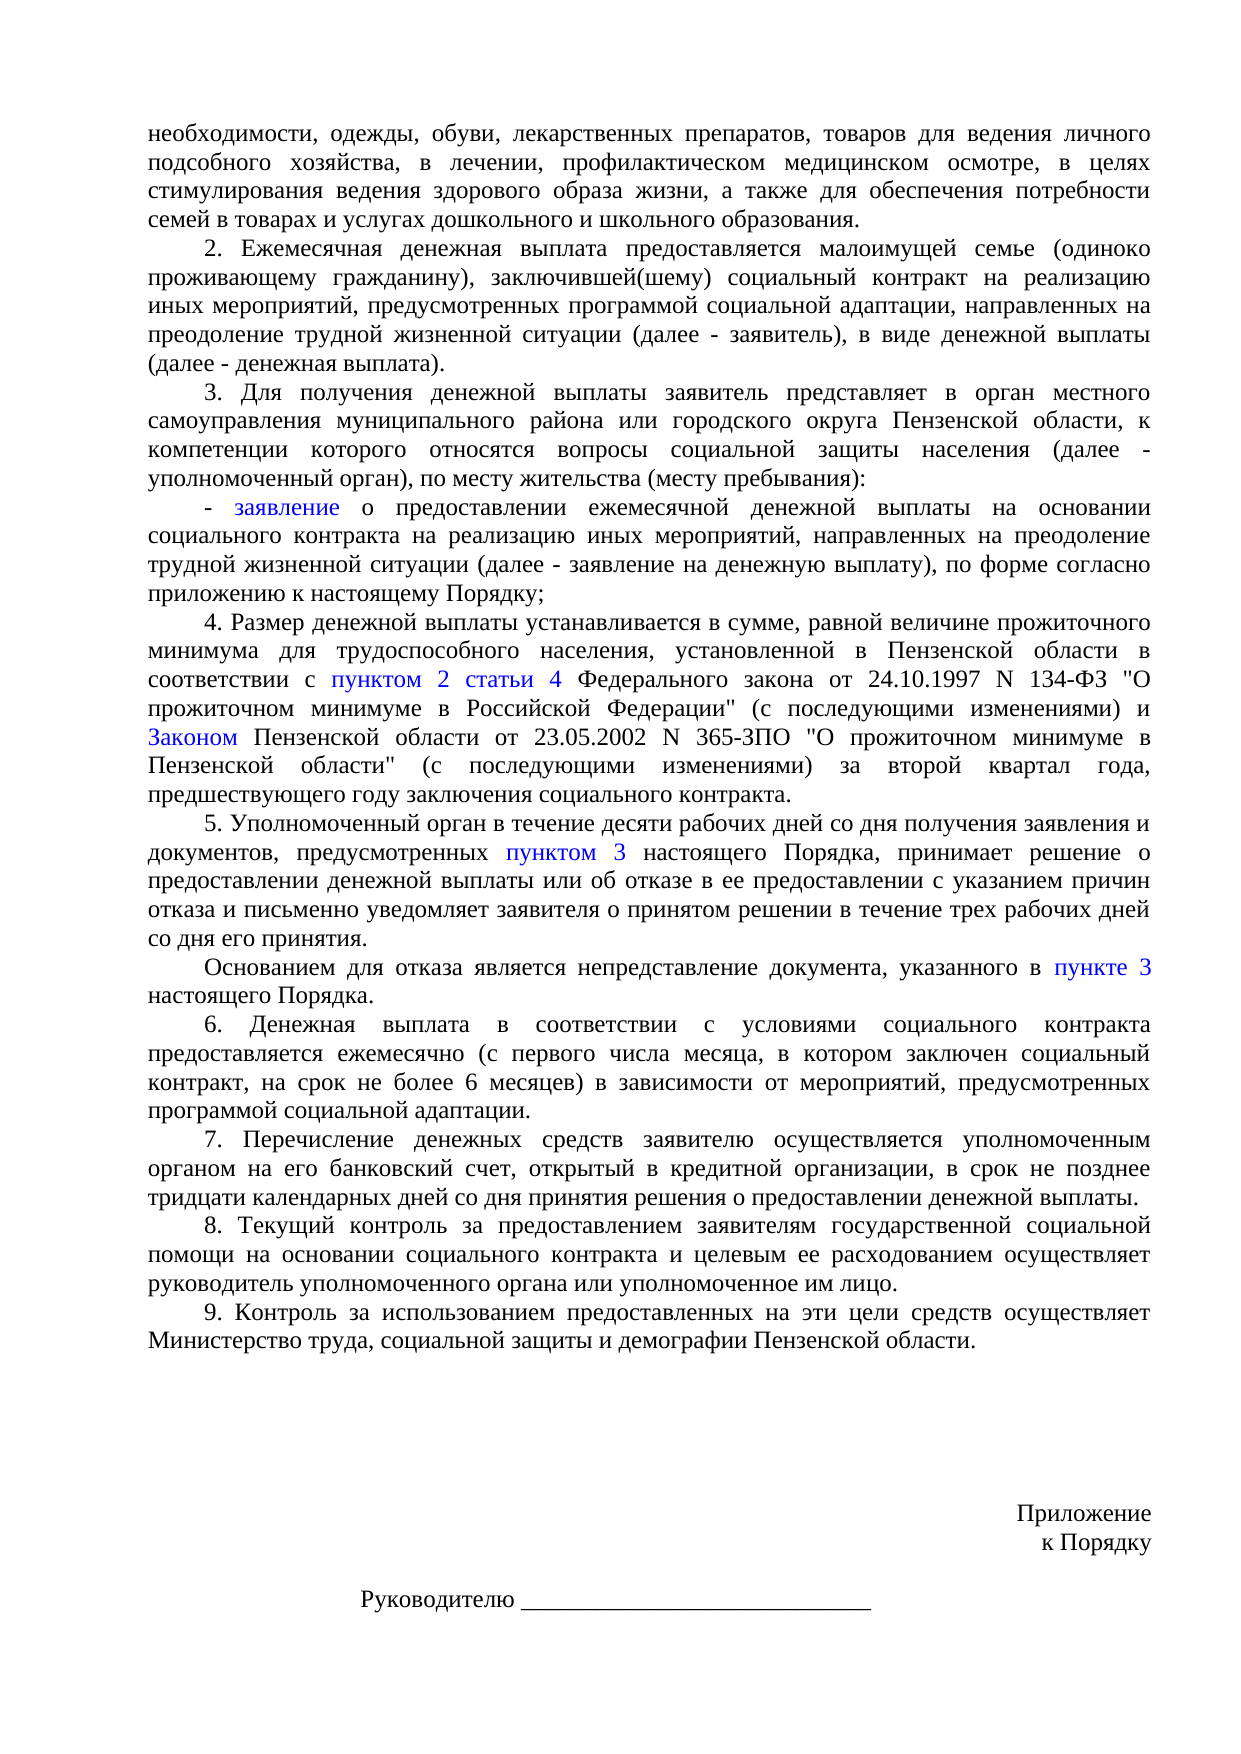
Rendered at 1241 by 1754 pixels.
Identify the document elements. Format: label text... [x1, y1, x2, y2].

text Приложение [148, 1498, 1152, 1527]
text Руководителю ____________________________ [148, 1584, 1152, 1613]
text 7. Перечисление денежных средств заявителю осуществляется уполномоченным органом на его банковский счет, открытый в кредитной организации, в срок не позднее тридцати календарных дней со дня принятия решения о предоставлении денежной выплаты. [148, 1124, 1152, 1211]
text 6. Денежная выплата в соответствии с условиями социального контракта предоставляется ежемесячно (с первого числа месяца, в котором заключен социальный контракт, на срок не более 6 месяцев) в зависимости от мероприятий, предусмотренных программой социальной адаптации. [148, 1009, 1152, 1124]
text 3. Для получения денежной выплаты заявитель представляет в орган местного самоуправления муниципального района или городского округа Пензенской области, к компетенции которого относятся вопросы социальной защиты населения (далее - уполномоченный орган), по месту жительства (месту пребывания): [148, 377, 1152, 492]
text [148, 118, 1152, 233]
text к Порядку [148, 1527, 1152, 1556]
text Основанием для отказа является непредставление документа, указанного в пункте 3 настоящего Порядка. [148, 952, 1152, 1009]
text 9. Контроль за использованием предоставленных на эти цели средств осуществляет Министерство труда, социальной защиты и демографии Пензенской области. [148, 1297, 1152, 1354]
text 5. Уполномоченный орган в течение десяти рабочих дней со дня получения заявления и документов, предусмотренных пунктом 3 настоящего Порядка, принимает решение о предоставлении денежной выплаты или об отказе в ее предоставлении с указанием причин отказа и письменно уведомляет заявителя о принятом решении в течение трех рабочих дней со дня его принятия. [148, 808, 1152, 952]
text - заявление о предоставлении ежемесячной денежной выплаты на основании социального контракта на реализацию иных мероприятий, направленных на преодоление трудной жизненной ситуации (далее - заявление на денежную выплату), по форме согласно приложению к настоящему Порядку; [148, 492, 1152, 607]
text 2. Ежемесячная денежная выплата предоставляется малоимущей семье (одиноко проживающему гражданину), заключившей(шему) социальный контракт на реализацию иных мероприятий, предусмотренных программой социальной адаптации, направленных на преодоление трудной жизненной ситуации (далее - заявитель), в виде денежной выплаты (далее - денежная выплата). [148, 233, 1152, 377]
text 4. Размер денежной выплаты устанавливается в сумме, равной величине прожиточного минимума для трудоспособного населения, установленной в Пензенской области в соответствии с пунктом 2 статьи 4 Федерального закона от 24.10.1997 N 134-ФЗ "О прожиточном минимуме в Российской Федерации" (с последующими изменениями) и Законом Пензенской области от 23.05.2002 N 365-ЗПО "О прожиточном минимуме в Пензенской области" (с последующими изменениями) за второй квартал года, предшествующего году заключения социального контракта. [148, 607, 1152, 808]
text 8. Текущий контроль за предоставлением заявителям государственной социальной помощи на основании социального контракта и целевым ее расходованием осуществляет руководитель уполномоченного органа или уполномоченное им лицо. [148, 1211, 1152, 1297]
